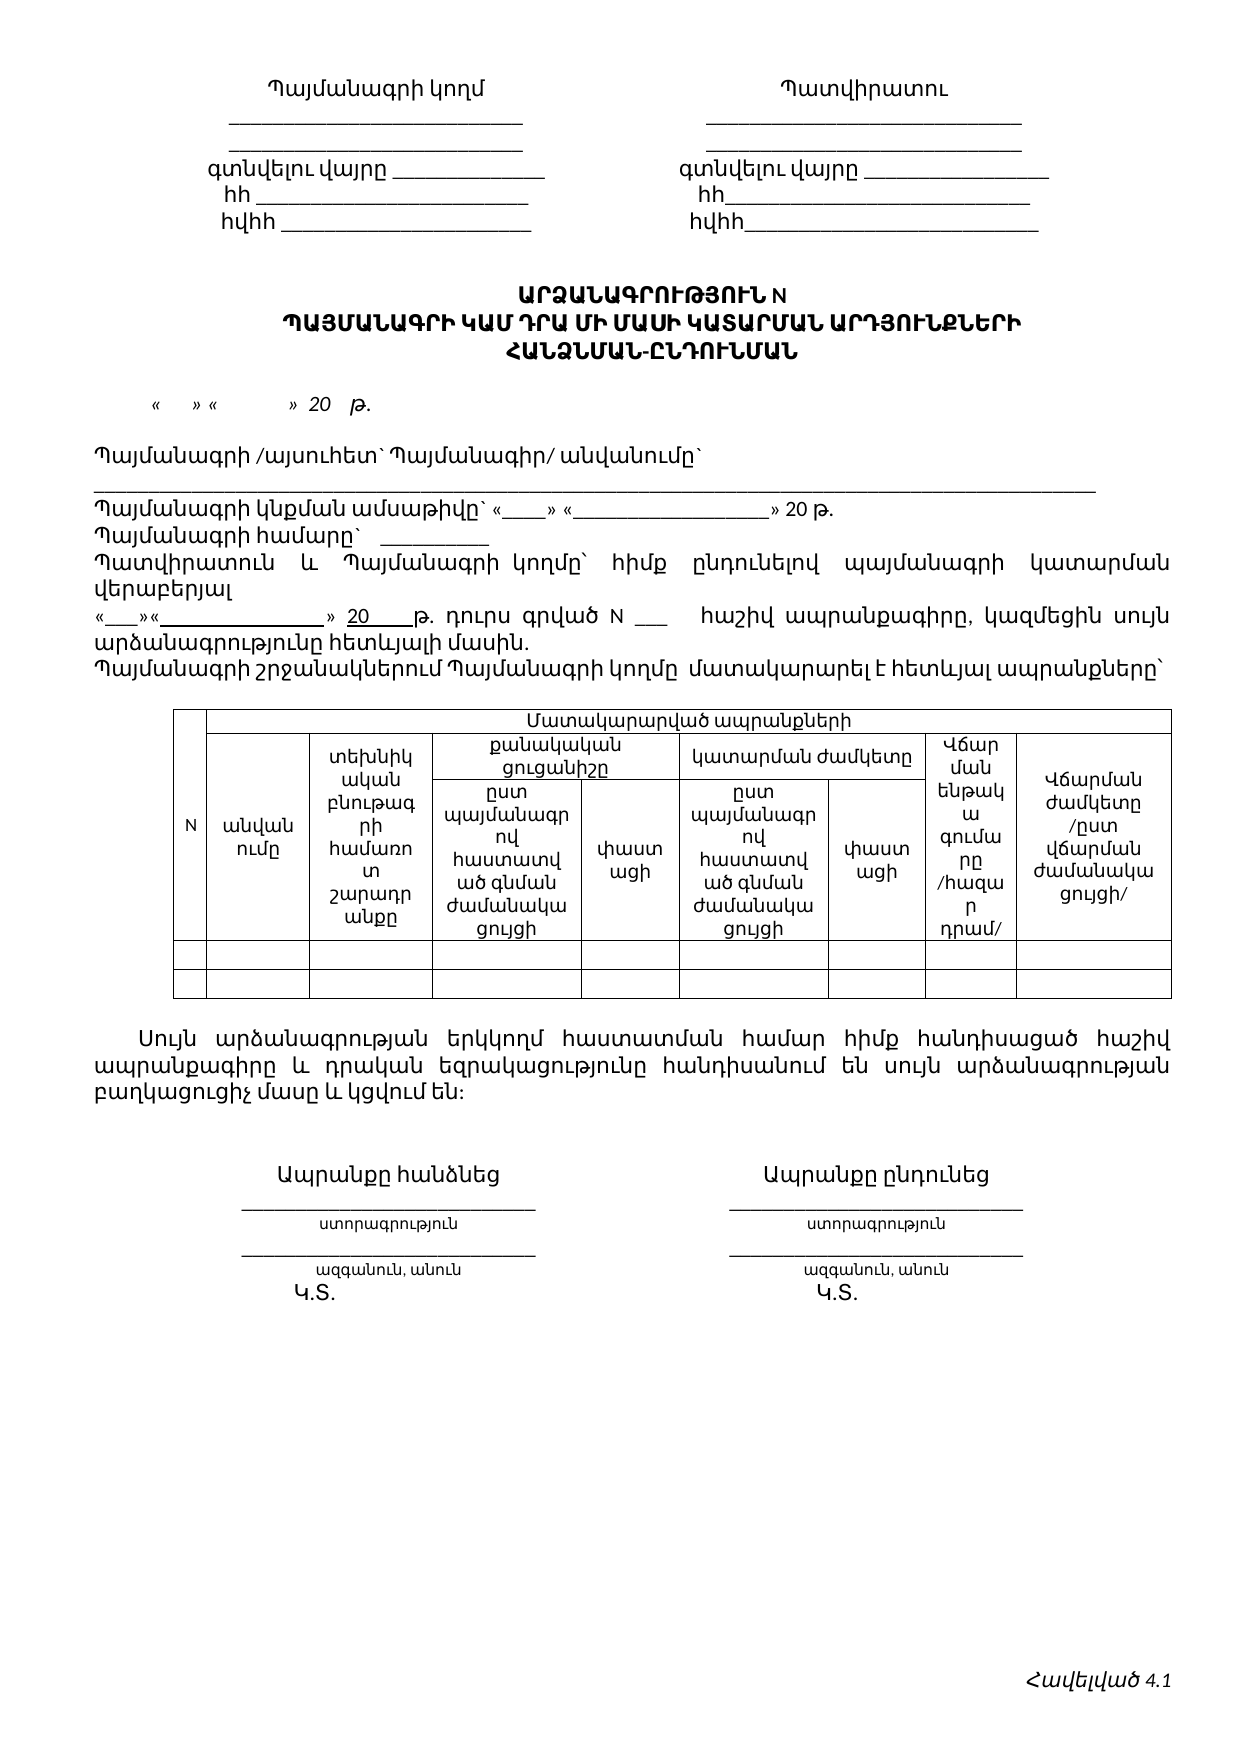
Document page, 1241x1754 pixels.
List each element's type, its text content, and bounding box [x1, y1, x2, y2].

table_cell [829, 970, 925, 998]
table_cell [207, 941, 309, 969]
text Պայմանագրի /այսուհետ` Պայմանագիր/ անվանումը` ____________________________________________________________________________________________ [94, 442, 1171, 496]
table_header Մատակարարված ապրանքների [207, 710, 1171, 733]
table_header Ապրանքը հանձնեց [145, 1161, 632, 1188]
table_header Պատվիրատու _____________________________ _____________________________ գտնվելու վայրը _________________ հհ____________________________ հվհհ___________________________ [607, 75, 1120, 235]
table_cell [174, 941, 206, 969]
table_cell [310, 941, 432, 969]
text Պայմանագրի կնքման ամսաթիվը` «____» «__________________» 20 թ. [94, 496, 1171, 522]
table_cell ___________________________ ազգանուն, անուն [633, 1234, 1120, 1279]
table_header N [174, 710, 206, 940]
table_cell [310, 970, 432, 998]
table_cell փաստացի [582, 780, 679, 940]
text ԱՐՁԱՆԱԳՐՈՒԹՅՈՒՆ N [94, 281, 1171, 309]
table_cell [926, 970, 1016, 998]
table_cell փաստացի [829, 780, 925, 940]
table_cell ___________________________ ստորագրություն [145, 1188, 632, 1233]
text « » « » 20 թ. [94, 390, 1171, 417]
table_cell Կ.Տ. [145, 1279, 632, 1306]
table_cell քանակական ցուցանիշը [433, 734, 679, 779]
table_cell Վճարման ժամկետը /ըստ վճարման ժամանակացույցի/ [1017, 734, 1171, 940]
text Պատվիրատուն և Պայմանագրի կողմը՝ հիմք ընդունելով պայմանագրի կատարման վերաբերյալ [94, 549, 1171, 602]
table_cell [174, 970, 206, 998]
table_cell տեխնիկական բնութագրի համառոտ շարադրանքը [310, 734, 432, 940]
table_cell [680, 970, 828, 998]
table_cell [1017, 970, 1171, 998]
table_cell [926, 941, 1016, 969]
table_cell Կ.Տ. [633, 1279, 1120, 1306]
text ՊԱՅՄԱՆԱԳՐԻ ԿԱՄ ԴՐԱ ՄԻ ՄԱՍԻ ԿԱՏԱՐՄԱՆ ԱՐԴՅՈՒՆՔՆԵՐԻ [94, 309, 1171, 337]
table_cell [1017, 941, 1171, 969]
table_cell [829, 941, 925, 969]
text Սույն արձանագրության երկկողմ հաստատման համար հիմք հանդիսացած հաշիվ ապրանքագիրը և դրական եզրակացությունը հանդիսանում են սույն արձանագրության բաղկացուցիչ մասը և կցվում են: [94, 1025, 1171, 1105]
table_header Ապրանքը ընդունեց [633, 1161, 1120, 1188]
table_cell ըստ պայմանագրով հաստատված գնման ժամանակացույցի [680, 780, 828, 940]
table_cell [680, 941, 828, 969]
table_cell [207, 970, 309, 998]
table_cell ըստ պայմանագրով հաստատված գնման ժամանակացույցի [433, 780, 581, 940]
text Պայմանագրի շրջանակներում Պայմանագրի կողմը մատակարարել է հետևյալ ապրանքները՝ [94, 656, 1171, 682]
table_cell ___________________________ ստորագրություն [633, 1188, 1120, 1233]
text Հավելված 4.1 [94, 1667, 1171, 1692]
text Պայմանագրի համարը` __________ [94, 522, 1171, 549]
table_cell [433, 970, 581, 998]
table_cell անվանումը [207, 734, 309, 940]
table_cell ___________________________ ազգանուն, անուն [145, 1234, 632, 1279]
text ՀԱՆՁՆՄԱՆ-ԸՆԴՈՒՆՄԱՆ [94, 337, 1171, 365]
table_cell Վճարման ենթակա գումարը /հազար դրամ/ [926, 734, 1016, 940]
table_header Պայմանագրի կողմ ___________________________ ___________________________ գտնվելու վայրը ______________ հհ _________________________ հվհհ _______________________ [145, 75, 607, 235]
table_cell [582, 970, 679, 998]
table_cell կատարման ժամկետը [680, 734, 925, 779]
table_cell [433, 941, 581, 969]
table_cell [582, 941, 679, 969]
text «___»« » 20 թ. դուրս գրված N ___ հաշիվ ապրանքագիրը, կազմեցին սույն արձանագրությունը հետևյալի մասին. [94, 602, 1171, 656]
